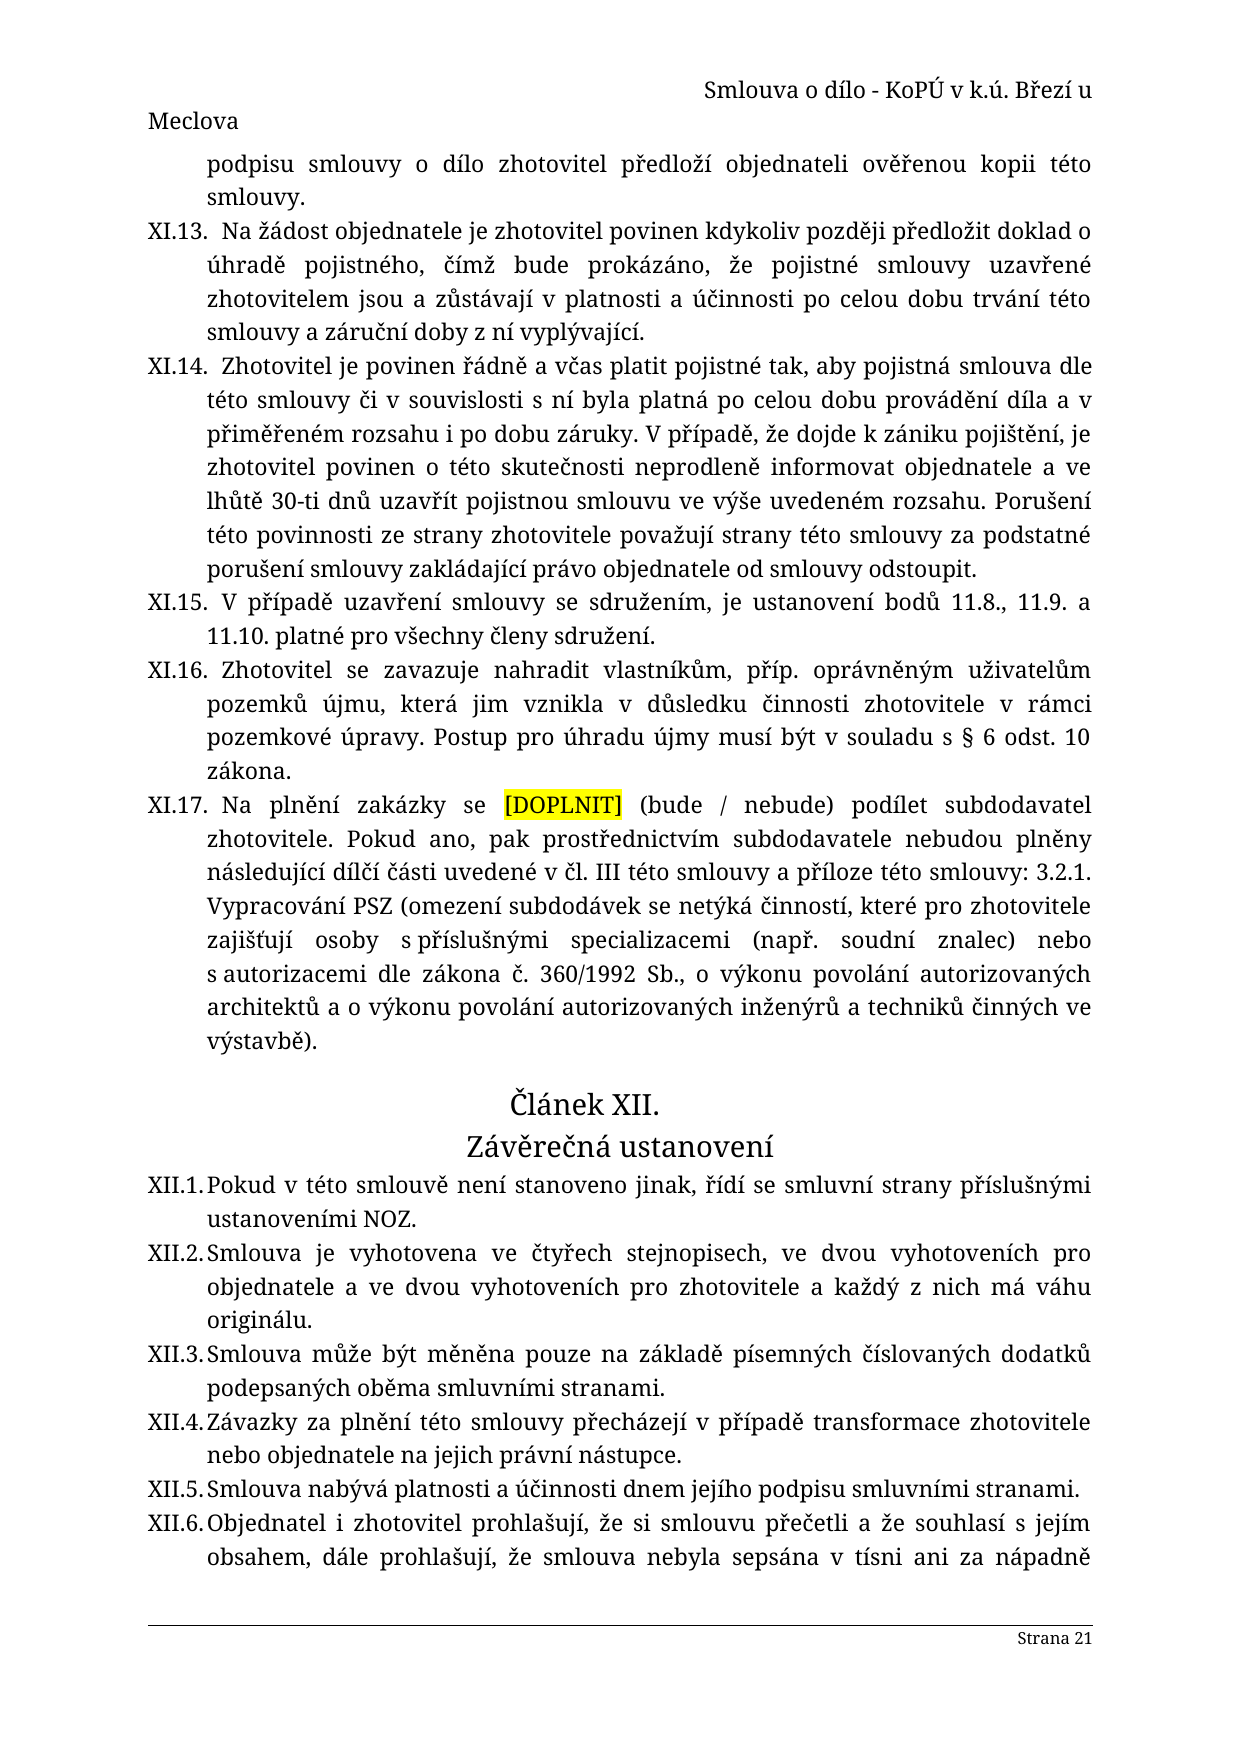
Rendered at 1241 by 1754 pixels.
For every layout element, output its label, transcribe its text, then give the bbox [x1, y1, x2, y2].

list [148, 1507, 1093, 1572]
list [148, 148, 1093, 213]
list Závazky za plnění této smlouvy přecházejí v případě transformace zhotovitele nebo objednatele na jejich právní nástupce. [148, 1406, 1093, 1471]
list Smlouva může být měněna pouze na základě písemných číslovaných dodatků podepsaných oběma smluvními stranami. [148, 1338, 1093, 1403]
list Zhotovitel je povinen řádně a včas platit pojistné tak, aby pojistná smlouva dle této smlouvy či v souvislosti s ní byla platná po celou dobu provádění díla a v přiměřeném rozsahu i po dobu záruky. V případě, že dojde k zániku pojištění, je zhotovitel povinen o této skutečnosti neprodleně informovat objednatele a ve lhůtě 30-ti dnů uzavřít pojistnou smlouvu ve výše uvedeném rozsahu. Porušení této povinnosti ze strany zhotovitele považují strany této smlouvy za podstatné porušení smlouvy zakládající právo objednatele od smlouvy odstoupit. [148, 350, 1093, 584]
list Smlouva je vyhotovena ve čtyřech stejnopisech, ve dvou vyhotoveních pro objednatele a ve dvou vyhotoveních pro zhotovitele a každý z nich má váhu originálu. [148, 1237, 1093, 1336]
subtitle Závěrečná ustanovení [148, 1084, 1093, 1166]
list Pokud v této smlouvě není stanoveno jinak, řídí se smluvní strany příslušnými ustanoveními NOZ. [148, 1169, 1093, 1234]
list Smlouva nabývá platnosti a účinnosti dnem jejího podpisu smluvními stranami. [148, 1473, 1093, 1504]
list V případě uzavření smlouvy se sdružením, je ustanovení bodů 11.8., 11.9. a 11.10. platné pro všechny členy sdružení. [148, 586, 1093, 651]
list Na plnění zakázky se [DOPLNIT] (bude / nebude) podílet subdodavatel zhotovitele. Pokud ano, pak prostřednictvím subdodavatele nebudou plněny následující dílčí části uvedené v čl. III této smlouvy a příloze této smlouvy: 3.2.1. Vypracování PSZ (omezení subdodávek se netýká činností, které pro zhotovitele zajišťují osoby s příslušnými specializacemi (např. soudní znalec) nebo s autorizacemi dle zákona č. 360/1992 Sb., o výkonu povolání autorizovaných architektů a o výkonu povolání autorizovaných inženýrů a techniků činných ve výstavbě). [148, 789, 1093, 1056]
list Zhotovitel se zavazuje nahradit vlastníkům, příp. oprávněným uživatelům pozemků újmu, která jim vznikla v důsledku činnosti zhotovitele v rámci pozemkové úpravy. Postup pro úhradu újmy musí být v souladu s § 6 odst. 10 zákona. [148, 654, 1093, 786]
list Na žádost objednatele je zhotovitel povinen kdykoliv později předložit doklad o úhradě pojistného, čímž bude prokázáno, že pojistné smlouvy uzavřené zhotovitelem jsou a zůstávají v platnosti a účinnosti po celou dobu trvání této smlouvy a záruční doby z ní vyplývající. [148, 215, 1093, 348]
